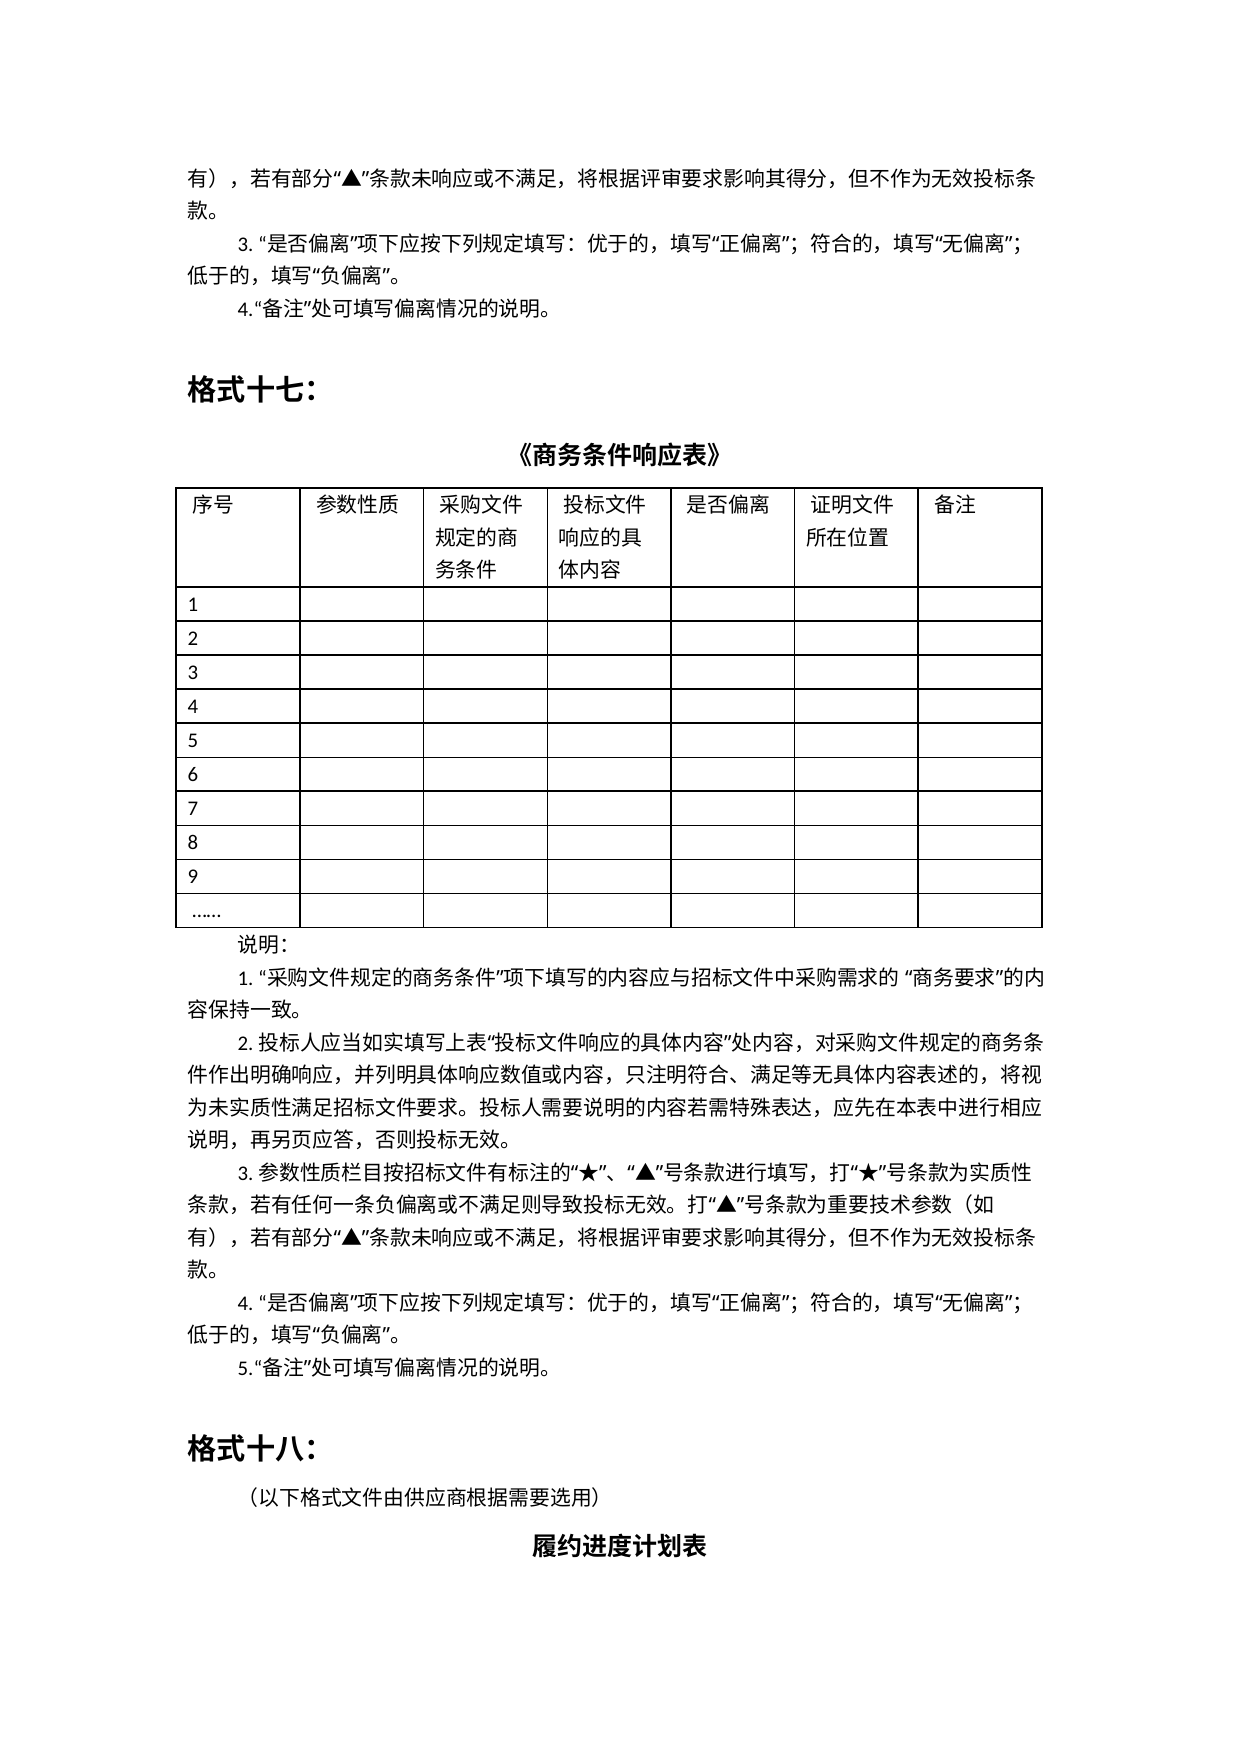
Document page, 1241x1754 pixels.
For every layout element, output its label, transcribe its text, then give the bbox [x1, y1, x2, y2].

table_cell …… [177, 894, 299, 927]
table_cell [919, 588, 1041, 620]
text 2. 投标人应当如实填写上表“投标文件响应的具体内容”处内容，对采购文件规定的商务条件作出明确响应，并列明具体响应数值或内容，只注明符合、满足等无具体内容表述的，将视为未实质性满足招标文件要求。投标人需要说明的内容若需特殊表达，应先在本表中进行相应说明，再另页应答，否则投标无效。 [187, 1026, 1053, 1156]
table_cell [301, 826, 423, 858]
table_cell [919, 724, 1041, 756]
text 4.“备注”处可填写偏离情况的说明。 [187, 292, 1053, 324]
text 说明： [187, 928, 1053, 961]
table_cell [672, 656, 794, 688]
text 《商务条件响应表》 [187, 422, 1053, 487]
table_cell [548, 758, 670, 790]
table_cell [672, 860, 794, 893]
table_cell [672, 758, 794, 790]
text 4. “是否偏离”项下应按下列规定填写：优于的，填写“正偏离”；符合的，填写“无偏离”；低于的，填写“负偏离”。 [187, 1286, 1053, 1351]
table_cell [424, 690, 547, 722]
text 3. 参数性质栏目按招标文件有标注的“★”、“▲”号条款进行填写，打“★”号条款为实质性条款，若有任何一条负偏离或不满足则导致投标无效。打“▲”号条款为重要技术参数（如有），若有部分“▲”条款未响应或不满足，将根据评审要求影响其得分，但不作为无效投标条款。 [187, 1156, 1053, 1286]
table_cell [301, 758, 423, 790]
table_cell [301, 894, 423, 927]
table_cell [672, 588, 794, 620]
table_header 参数性质 [301, 489, 423, 586]
table_cell 9 [177, 860, 299, 893]
table_header 证明文件所在位置 [795, 489, 917, 586]
table_cell [548, 724, 670, 756]
table_cell [795, 792, 917, 824]
table_header 投标文件响应的具体内容 [548, 489, 670, 586]
table_cell [424, 758, 547, 790]
table_cell [795, 622, 917, 654]
table_cell [795, 894, 917, 927]
table_cell [424, 622, 547, 654]
text 5.“备注”处可填写偏离情况的说明。 [187, 1351, 1053, 1383]
table_cell 5 [177, 724, 299, 756]
table_cell [672, 690, 794, 722]
text 格式十八： [187, 1416, 1053, 1481]
table_cell [672, 826, 794, 858]
text 1. “采购文件规定的商务条件”项下填写的内容应与招标文件中采购需求的 “商务要求”的内容保持一致。 [187, 961, 1053, 1026]
table_cell [548, 792, 670, 824]
table_cell [672, 724, 794, 756]
table_cell 7 [177, 792, 299, 824]
table_cell [548, 894, 670, 927]
text （以下格式文件由供应商根据需要选用） [187, 1481, 1053, 1513]
table_cell [424, 792, 547, 824]
table_cell [919, 894, 1041, 927]
table_cell 1 [177, 588, 299, 620]
table_cell [548, 826, 670, 858]
table_cell [795, 656, 917, 688]
table_cell [795, 588, 917, 620]
table_cell [919, 826, 1041, 858]
table_cell [919, 622, 1041, 654]
table_cell [548, 690, 670, 722]
table_cell [424, 724, 547, 756]
table_cell [301, 860, 423, 893]
table_cell [919, 860, 1041, 893]
table_cell 4 [177, 690, 299, 722]
table_cell [424, 860, 547, 893]
table_cell [301, 690, 423, 722]
table_cell [424, 894, 547, 927]
table_cell [795, 758, 917, 790]
table_cell [301, 792, 423, 824]
table_cell [424, 656, 547, 688]
table_cell [919, 690, 1041, 722]
table_cell [795, 826, 917, 858]
table_cell [919, 758, 1041, 790]
table_cell [919, 792, 1041, 824]
table_cell 6 [177, 758, 299, 790]
table_header 是否偏离 [672, 489, 794, 586]
table_cell [795, 724, 917, 756]
table_cell [424, 588, 547, 620]
text 格式十七： [187, 357, 1053, 422]
text 履约进度计划表 [187, 1513, 1053, 1578]
table_header 备注 [919, 489, 1041, 586]
table_cell [795, 690, 917, 722]
table_cell 8 [177, 826, 299, 858]
table_cell [795, 860, 917, 893]
text 3. “是否偏离”项下应按下列规定填写：优于的，填写“正偏离”；符合的，填写“无偏离”；低于的，填写“负偏离”。 [187, 227, 1053, 292]
table_cell 2 [177, 622, 299, 654]
table_cell [301, 588, 423, 620]
table_cell [301, 724, 423, 756]
table_cell [301, 656, 423, 688]
table_header 序号 [177, 489, 299, 586]
table_header 采购文件规定的商务条件 [424, 489, 547, 586]
table_cell 3 [177, 656, 299, 688]
table_cell [672, 622, 794, 654]
table_cell [424, 826, 547, 858]
table_cell [548, 656, 670, 688]
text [187, 162, 1053, 227]
table_cell [548, 588, 670, 620]
table_cell [672, 792, 794, 824]
table_cell [301, 622, 423, 654]
table_cell [548, 622, 670, 654]
table_cell [672, 894, 794, 927]
table_cell [548, 860, 670, 893]
table_cell [919, 656, 1041, 688]
